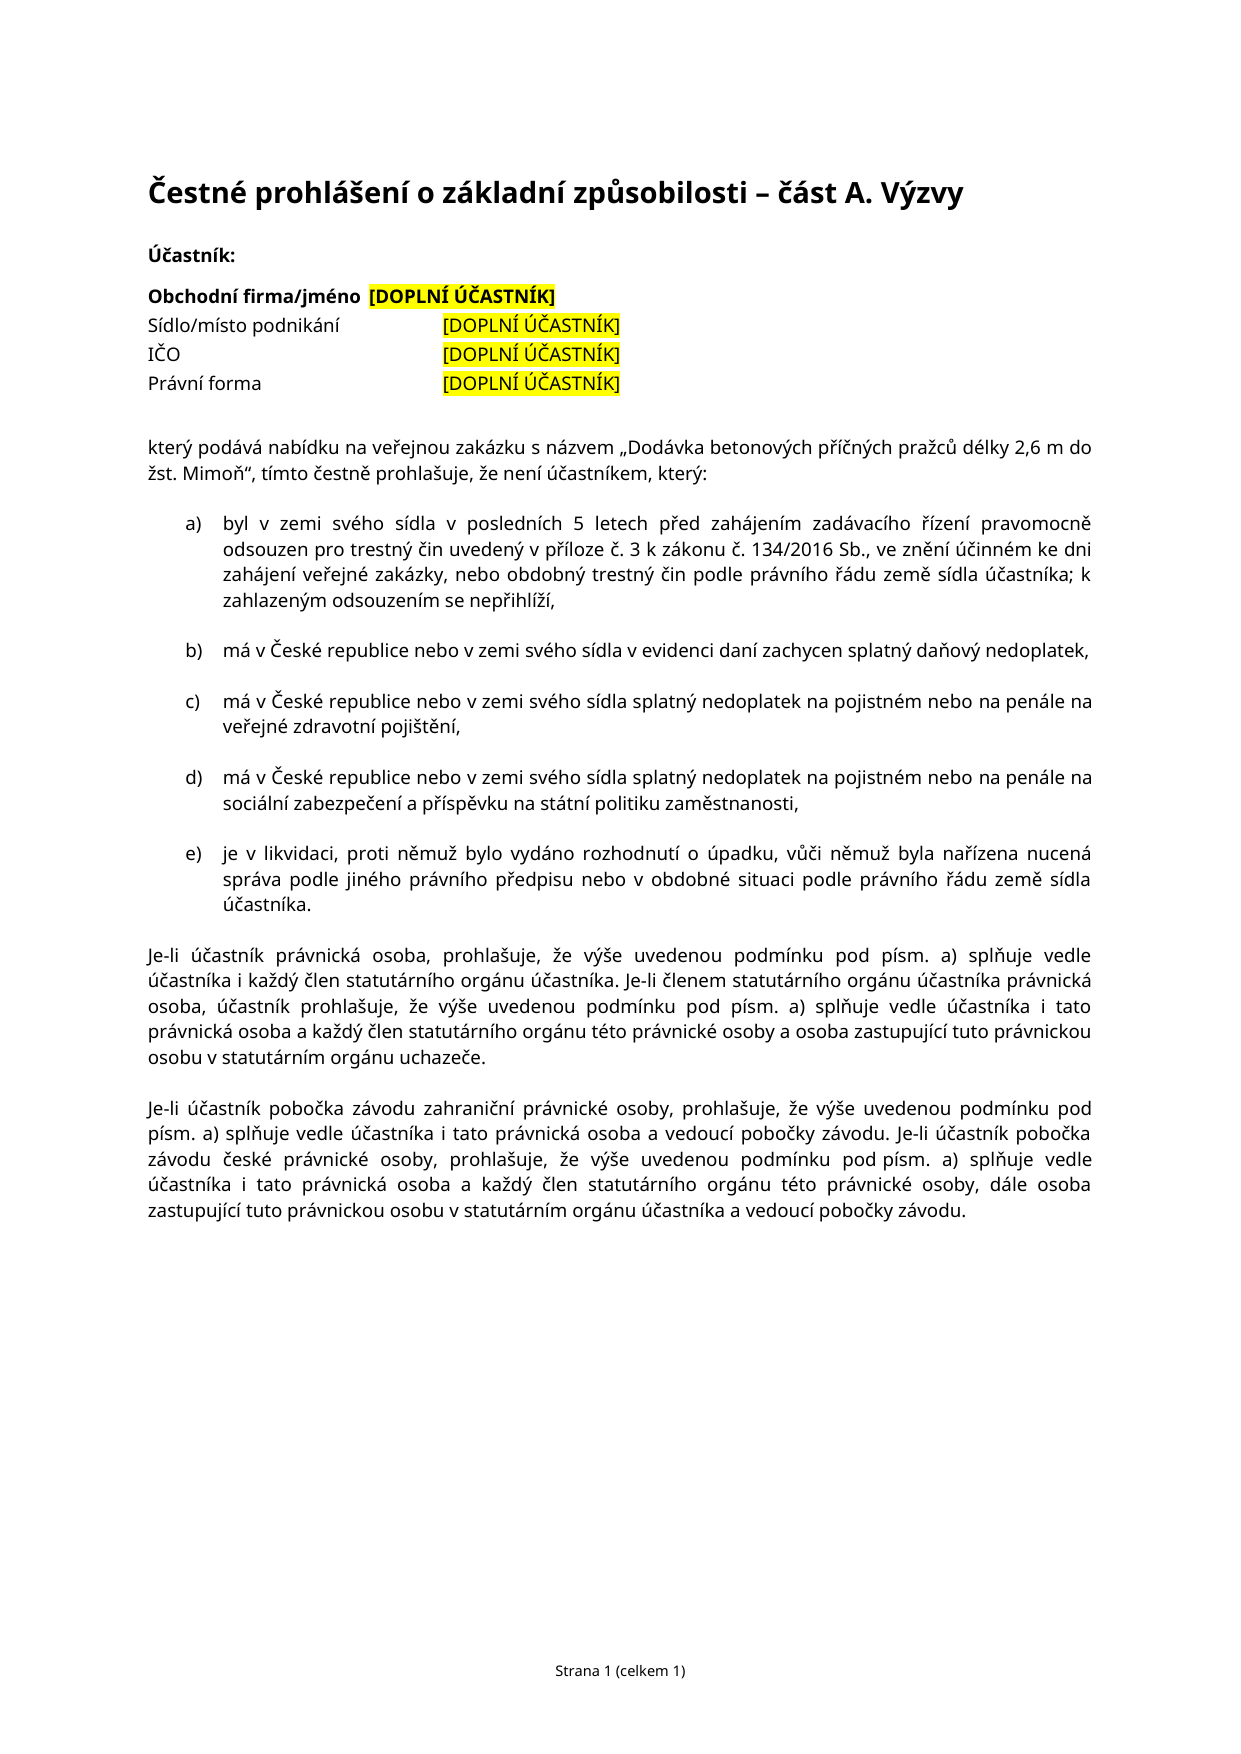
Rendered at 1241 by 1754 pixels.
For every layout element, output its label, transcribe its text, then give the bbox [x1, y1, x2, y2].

text IČO [DOPLNÍ ÚČASTNÍK] [148, 339, 1093, 368]
text Je-li účastník pobočka závodu zahraniční právnické osoby, prohlašuje, že výše uvedenou podmínku pod písm. a) splňuje vedle účastníka i tato právnická osoba a vedoucí pobočky závodu. Je-li účastník pobočka závodu české právnické osoby, prohlašuje, že výše uvedenou podmínku pod písm. a) splňuje vedle účastníka i tato právnická osoba a každý člen statutárního orgánu této právnické osoby, dále osoba zastupující tuto právnickou osobu v statutárním orgánu účastníka a vedoucí pobočky závodu. [148, 1095, 1093, 1223]
text Právní forma [DOPLNÍ ÚČASTNÍK] [148, 368, 1093, 397]
text Účastník: [148, 237, 1093, 268]
text který podává nabídku na veřejnou zakázku s názvem „Dodávka betonových příčných pražců délky 2,6 m do žst. Mimoň“, tímto čestně prohlašuje, že není účastníkem, který: [148, 434, 1093, 486]
list byl v zemi svého sídla v posledních 5 letech před zahájením zadávacího řízení pravomocně odsouzen pro trestný čin uvedený v příloze č. 3 k zákonu č. 134/2016 Sb., ve znění účinném ke dni zahájení veřejné zakázky, nebo obdobný trestný čin podle právního řádu země sídla účastníka; k zahlazeným odsouzením se nepřihlíží, [185, 511, 1093, 613]
text Obchodní firma/jméno [DOPLNÍ ÚČASTNÍK] [148, 281, 1093, 310]
text Je-li účastník právnická osoba, prohlašuje, že výše uvedenou podmínku pod písm. a) splňuje vedle účastníka i každý člen statutárního orgánu účastníka. Je-li členem statutárního orgánu účastníka právnická osoba, účastník prohlašuje, že výše uvedenou podmínku pod písm. a) splňuje vedle účastníka i tato právnická osoba a každý člen statutárního orgánu této právnické osoby a osoba zastupující tuto právnickou osobu v statutárním orgánu uchazeče. [148, 942, 1093, 1069]
text Sídlo/místo podnikání [DOPLNÍ ÚČASTNÍK] [148, 310, 1093, 339]
list má v České republice nebo v zemi svého sídla v evidenci daní zachycen splatný daňový nedoplatek, [185, 638, 1093, 663]
list je v likvidaci, proti němuž bylo vydáno rozhodnutí o úpadku, vůči němuž byla nařízena nucená správa podle jiného právního předpisu nebo v obdobné situaci podle právního řádu země sídla účastníka. [185, 840, 1093, 917]
list má v České republice nebo v zemi svého sídla splatný nedoplatek na pojistném nebo na penále na sociální zabezpečení a příspěvku na státní politiku zaměstnanosti, [185, 764, 1093, 815]
text Čestné prohlášení o základní způsobilosti – část A. Výzvy [148, 173, 1093, 212]
list má v České republice nebo v zemi svého sídla splatný nedoplatek na pojistném nebo na penále na veřejné zdravotní pojištění, [185, 688, 1093, 739]
